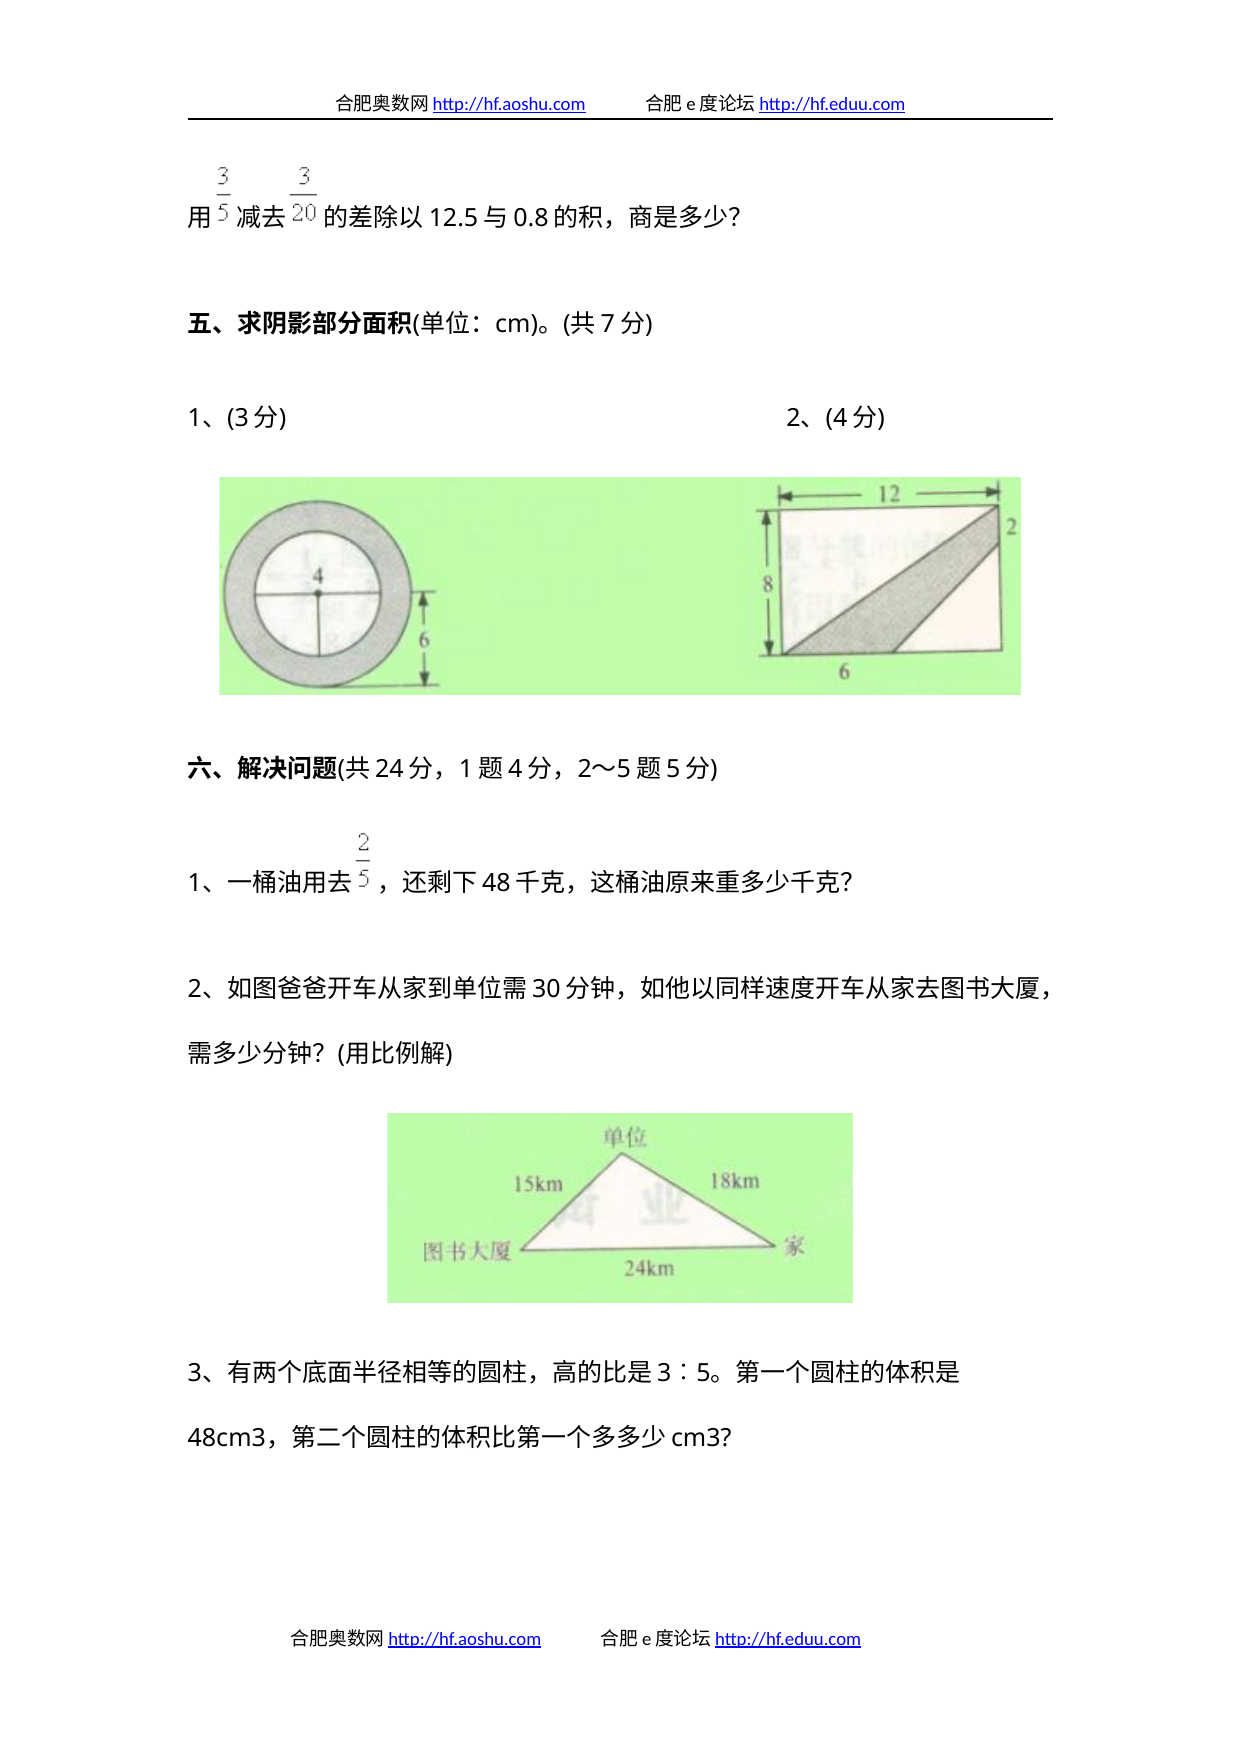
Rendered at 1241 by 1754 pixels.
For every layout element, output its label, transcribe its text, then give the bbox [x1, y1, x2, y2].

text 2、如图爸爸开车从家到单位需30分钟，如他以同样速度开车从家去图书大厦，需多少分钟？(用比例解) [187, 954, 1053, 1084]
text 六、解决问题(共24分，1题4分，2～5题5分) [187, 734, 1053, 799]
picture [351, 827, 377, 892]
picture [219, 477, 1021, 695]
picture [212, 162, 236, 226]
text 1、(3分) 2、(4分) [187, 383, 1053, 448]
text 用减去的差除以12.5与0.8的积，商是多少？ [187, 162, 1053, 259]
text 1、一桶油用去，还剩下48千克，这桶油原来重多少千克？ [187, 828, 1053, 925]
picture [387, 1113, 853, 1303]
text 3、有两个底面半径相等的圆柱，高的比是3︰5。第一个圆柱的体积是48cm3，第二个圆柱的体积比第一个多多少cm3? [187, 1338, 1053, 1468]
picture [286, 162, 324, 226]
text 五、求阴影部分面积(单位：cm)。(共7分) [187, 289, 1053, 354]
